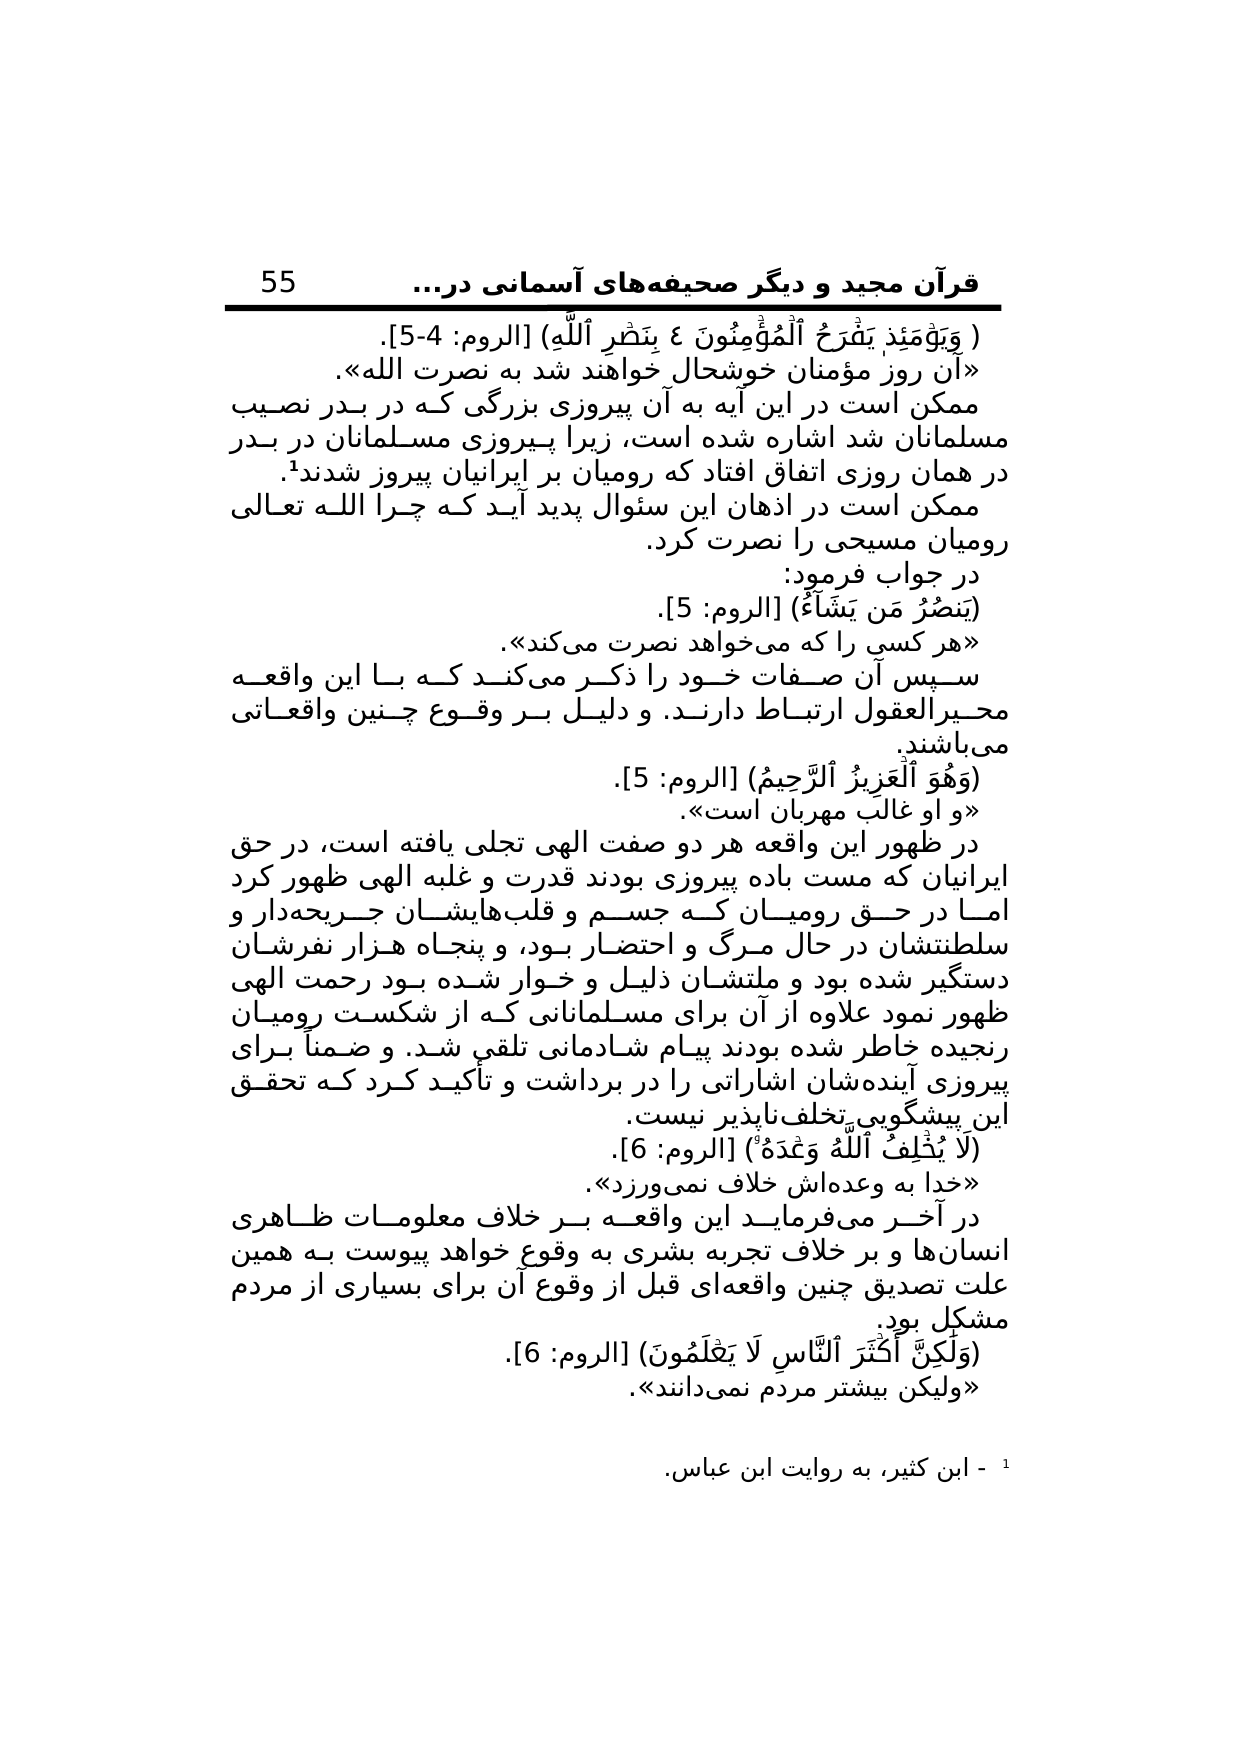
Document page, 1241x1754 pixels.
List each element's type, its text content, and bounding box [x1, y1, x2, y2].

text «و او غالب مهربان است». [230, 794, 1010, 826]
text ﴿لَا يُخۡلِفُ ٱللَّهُ وَعۡدَهُۥ﴾ [الروم: 6]. [230, 1131, 1010, 1165]
text در جواب فرمود: [230, 556, 1010, 590]
text ممکن است در این آیه به آن پیروزی بزرگی که در بدر نصیب مسلمانان شد اشاره شده است، زیرا پیروزی مسلمانان در بدر در همان روزی اتفاق افتاد که رومیان بر ایرانیان پیروز شدند. [230, 386, 1010, 488]
text سپس آن صفات خود را ذکر می‌کند که با این واقعه محیر‌العقول ارتباط دارند. و دلیل بر وقوع چنین واقعاتی می‌باشند. [230, 658, 1010, 760]
text «هر کسی را که می‌خواهد نصرت می‌کند». [230, 624, 1010, 658]
text در آخر می‌فرماید این واقعه بر خلاف معلومات ظاهری انسان‌ها و بر خلاف تجربه بشری به وقوع خواهد پیوست به همین علت تصدیق چنین واقعه‌ای قبل از وقوع آن برای بسیاری از مردم مشکل بود. [230, 1199, 1010, 1335]
text ﴿وَلَٰكِنَّ أَكۡثَرَ ٱلنَّاسِ لَا يَعۡلَمُونَ﴾ [الروم: 6]. [230, 1335, 1010, 1369]
text در ظهور این واقعه هر دو صفت الهی تجلی یافته است، در حق ایرانیان که مست باده پیروزی بودند قدرت و غلبه الهی ظهور کرد اما در حق رومیان که جسم و قلب‌هایشان جریحه‌دار و سلطنتشان در حال مرگ و احتضار بود، و پنجاه هزار نفرشان دستگیر شده بود و ملتشان ذلیل و خوار شده بود رحمت الهی ظهور نمود علاوه از آن برای مسلمانانی که از شکست رومیان رنجیده خاطر شده بودند پیام شادمانی تلقی شد. و ضمناً برای پیروزی آینده‌شان اشاراتی را در برداشت و تأکید کرد که تحقق این پیشگویی تخلف‌ناپذیر نیست. [230, 826, 1010, 1131]
text «خدا به وعده‌اش خلاف نمی‌ورزد». [230, 1165, 1010, 1199]
text ﴿ وَيَوۡمَئِذٖ يَفۡرَحُ ٱلۡمُؤۡمِنُونَ ٤ بِنَصۡرِ ٱللَّهِ﴾ [الروم: 4-5]. [230, 318, 1010, 352]
text «آن روز مؤمنان خوشحال خواهند شد به نصرت الله». [230, 352, 1010, 386]
text ﴿وَهُوَ ٱلۡعَزِيزُ ٱلرَّحِيمُ﴾ [الروم: 5]. [230, 760, 1010, 794]
text «ولیکن بیشتر مردم نمی‌دانند». [230, 1369, 1010, 1403]
text ﴿يَنصُرُ مَن يَشَآءُ﴾ [الروم: 5]. [230, 590, 1010, 624]
text ممکن است در اذهان این سئوال پدید آید که چرا الله تعالی رومیان مسیحی را نصرت کرد. [230, 488, 1010, 556]
